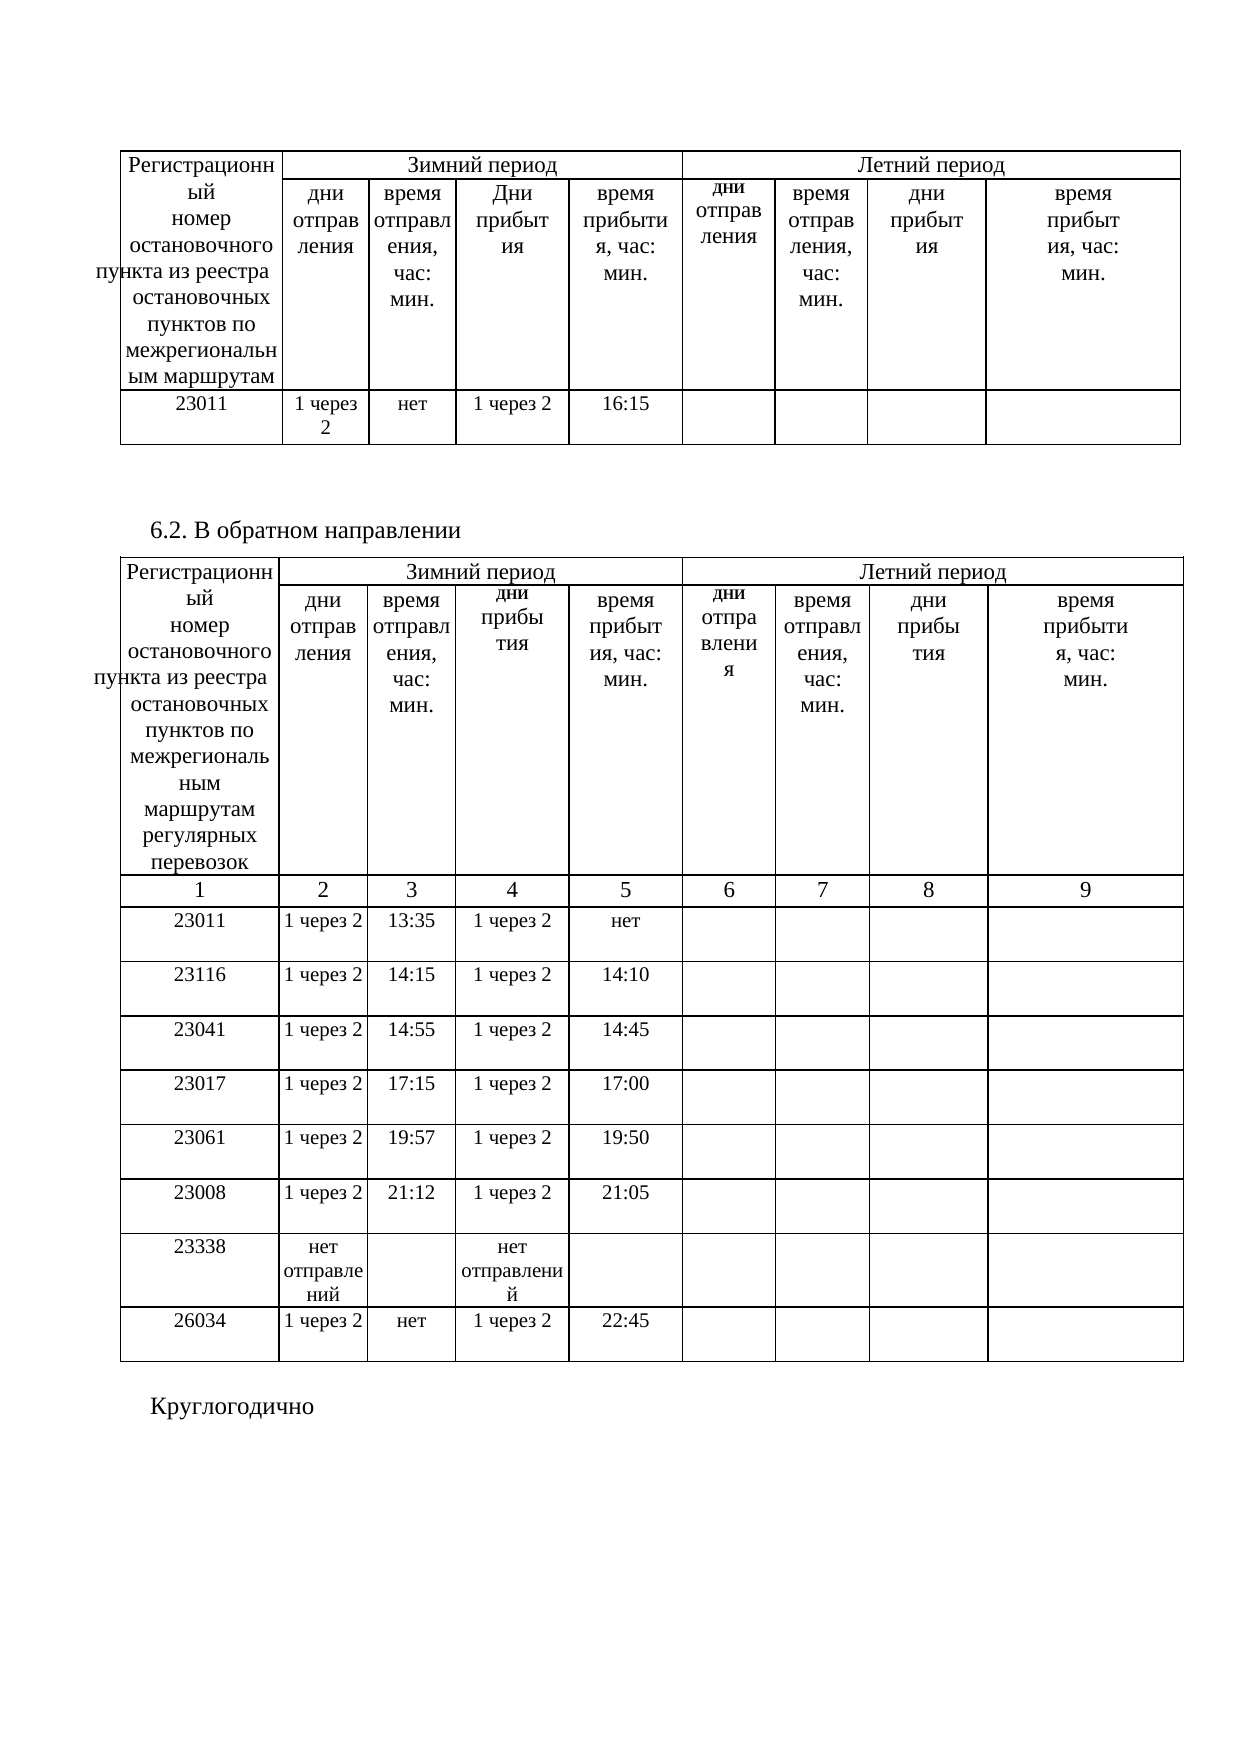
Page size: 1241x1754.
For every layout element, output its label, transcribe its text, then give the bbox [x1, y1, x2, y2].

table_cell [776, 908, 869, 961]
table_cell [870, 1180, 987, 1232]
table_cell 3 [368, 876, 455, 906]
table_cell [989, 962, 1183, 1015]
table_cell [989, 1180, 1183, 1232]
table_cell 1 через 2 [283, 391, 368, 444]
table_cell 21:12 [368, 1180, 455, 1232]
table_cell [776, 1017, 869, 1069]
table_cell 23116 [121, 962, 278, 1015]
table_cell время прибыти я, час: мин. [570, 180, 682, 389]
table_cell 1 через 2 [280, 1071, 367, 1124]
table_cell [776, 1071, 869, 1124]
table_cell 1 через 2 [456, 1125, 568, 1178]
table_cell 1 через 2 [280, 1017, 367, 1069]
table_cell [870, 908, 987, 961]
table_cell нет [370, 391, 455, 444]
table_cell [870, 1234, 987, 1306]
table_cell 1 через 2 [456, 908, 568, 961]
table_cell [683, 1071, 775, 1124]
text 6.2. В обратном направлении [150, 515, 1090, 544]
table_cell ДНИ прибы тия [456, 586, 568, 874]
table_cell 6 [683, 876, 775, 906]
table_cell 23008 [121, 1180, 278, 1232]
table_header Регистрационный номер остановочного пункта из реестра остановочных пунктов по межрегиональным маршрутам регулярных перевозок [121, 152, 282, 389]
table_cell 23017 [121, 1071, 278, 1124]
table_cell время прибыти я, час: мин. [989, 586, 1183, 874]
table_cell 14:10 [570, 962, 682, 1015]
table_cell [870, 1125, 987, 1178]
table_cell дни прибыт ия [868, 180, 985, 389]
table_cell 1 через 2 [280, 908, 367, 961]
table_cell 8 [870, 876, 987, 906]
table_cell нет отправлений [456, 1234, 568, 1306]
table_cell время прибыт ия, час: мин. [570, 586, 682, 874]
table_cell 22:45 [570, 1308, 682, 1361]
table_cell 1 через 2 [280, 1125, 367, 1178]
table_cell 14:45 [570, 1017, 682, 1069]
table_cell ДНИ отправ ления [683, 180, 774, 389]
table_cell 23011 [121, 391, 282, 444]
table_header Летний период [683, 558, 1183, 584]
table_cell [989, 1234, 1183, 1306]
table_cell [776, 1180, 869, 1232]
table_header Зимний период [283, 152, 682, 178]
table_cell 19:57 [368, 1125, 455, 1178]
table_cell нет [570, 908, 682, 961]
table_cell [683, 1234, 775, 1306]
table_cell дни отправ ления [283, 180, 368, 389]
table_cell [868, 391, 985, 444]
table_cell 23061 [121, 1125, 278, 1178]
table_cell 1 через 2 [457, 391, 568, 444]
table_cell [683, 908, 775, 961]
table_cell 13:35 [368, 908, 455, 961]
table_cell [683, 391, 774, 444]
table_cell [987, 391, 1180, 444]
table_cell нет отправлений [280, 1234, 367, 1306]
table_cell дни отправ ления [280, 586, 367, 874]
table_cell [989, 1125, 1183, 1178]
table_cell [570, 1234, 682, 1306]
text Круглогодично [150, 1391, 1090, 1419]
table_cell 14:55 [368, 1017, 455, 1069]
table_cell 1 [121, 876, 278, 906]
table_cell [368, 1234, 455, 1306]
table_cell 23041 [121, 1017, 278, 1069]
table_cell время отправ ления, час: мин. [776, 180, 867, 389]
table_cell [776, 1234, 869, 1306]
table_cell дни прибы тия [870, 586, 987, 874]
table_cell 1 через 2 [456, 1308, 568, 1361]
table_header Летний период [683, 152, 1180, 178]
table_cell 5 [570, 876, 682, 906]
table_cell [683, 1180, 775, 1232]
table_cell [683, 1308, 775, 1361]
table_cell [989, 1308, 1183, 1361]
table_cell [870, 1017, 987, 1069]
table_cell [870, 1308, 987, 1361]
table_cell 23011 [121, 908, 278, 961]
table_cell 26034 [121, 1308, 278, 1361]
table_cell ДНИ отпра влени я [683, 586, 775, 874]
table_cell время отправл ения, час: мин. [370, 180, 455, 389]
table_cell [870, 962, 987, 1015]
table_cell нет [368, 1308, 455, 1361]
table_cell 4 [456, 876, 568, 906]
table_cell время отправл ения, час: мин. [368, 586, 455, 874]
table_cell [776, 391, 867, 444]
table_header Зимний период [280, 558, 682, 584]
table_cell 21:05 [570, 1180, 682, 1232]
table_cell 1 через 2 [456, 1071, 568, 1124]
table_cell время прибыт ия, час: мин. [987, 180, 1180, 389]
table_cell 17:15 [368, 1071, 455, 1124]
table_cell 7 [776, 876, 869, 906]
table_cell [683, 962, 775, 1015]
table_cell 1 через 2 [456, 1017, 568, 1069]
table_cell 17:00 [570, 1071, 682, 1124]
table_cell 1 через 2 [280, 1180, 367, 1232]
table_cell 9 [989, 876, 1183, 906]
table_cell 1 через 2 [280, 962, 367, 1015]
table_cell 1 через 2 [456, 1180, 568, 1232]
table_cell 14:15 [368, 962, 455, 1015]
table_cell 1 через 2 [456, 962, 568, 1015]
table_cell [776, 1308, 869, 1361]
table_cell Дни прибыт ия [457, 180, 568, 389]
table_cell [989, 1017, 1183, 1069]
table_cell 16:15 [570, 391, 682, 444]
table_cell 1 через 2 [280, 1308, 367, 1361]
table_cell [776, 962, 869, 1015]
table_cell [683, 1125, 775, 1178]
table_cell [870, 1071, 987, 1124]
table_cell [683, 1017, 775, 1069]
table_cell [989, 908, 1183, 961]
table_cell [776, 1125, 869, 1178]
table_cell 19:50 [570, 1125, 682, 1178]
table_cell [989, 1071, 1183, 1124]
table_header Регистрационный номер остановочного пункта из реестра остановочных пунктов по межрегиональным маршрутам регулярных перевозок [121, 558, 278, 874]
table_cell 23338 [121, 1234, 278, 1306]
table_cell 2 [280, 876, 367, 906]
table_cell время отправл ения, час: мин. [776, 586, 869, 874]
